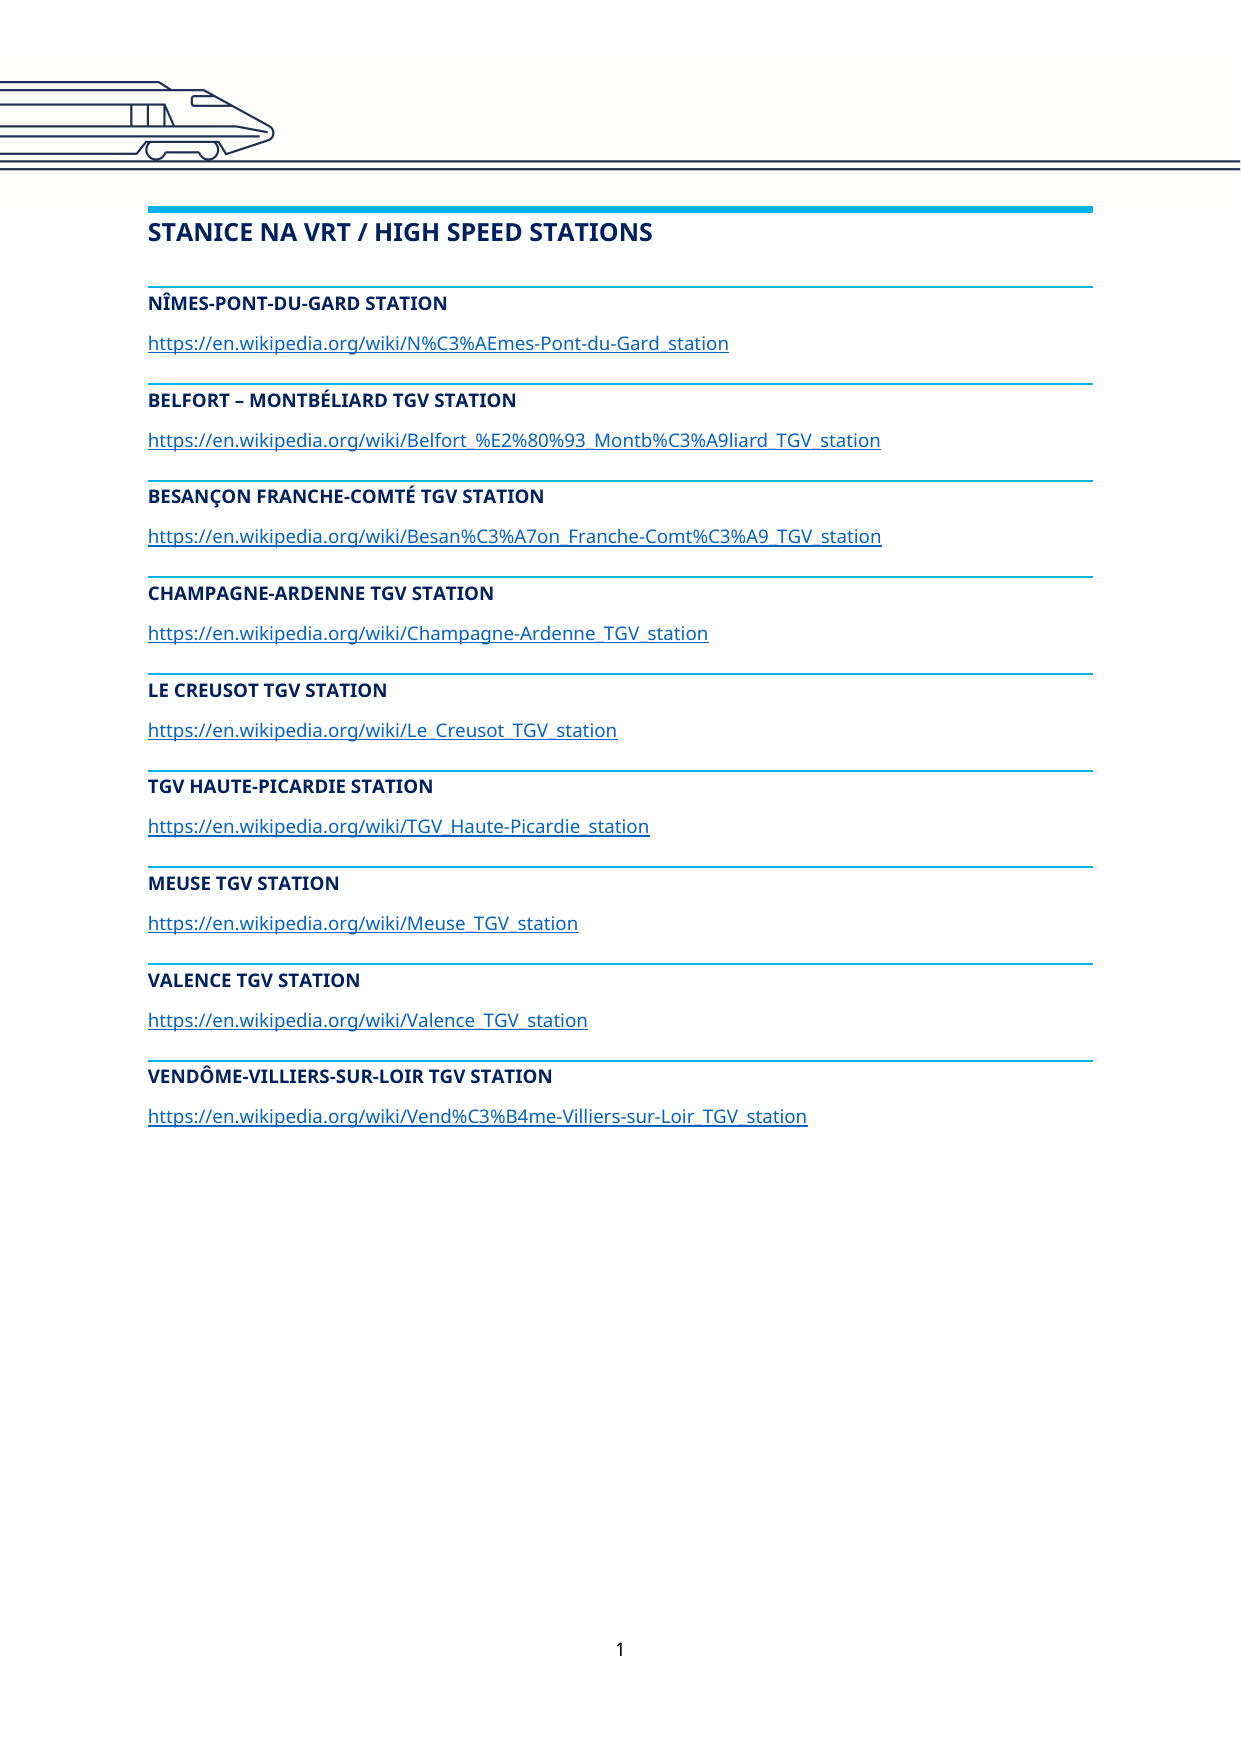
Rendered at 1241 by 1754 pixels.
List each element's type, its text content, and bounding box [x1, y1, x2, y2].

text https://en.wikipedia.org/wiki/Vend%C3%B4me-Villiers-sur-Loir_TGV_station [148, 1104, 1093, 1129]
subtitle Belfort – Montbéliard TGV station [148, 385, 1093, 412]
subtitle Le Creusot TGV station [148, 675, 1093, 702]
text https://en.wikipedia.org/wiki/N%C3%AEmes-Pont-du-Gard_station [148, 330, 1093, 356]
subtitle Nîmes-Pont-du-Gard station [148, 288, 1093, 316]
subtitle Besançon Franche-Comté TGV station [148, 482, 1093, 509]
text https://en.wikipedia.org/wiki/TGV_Haute-Picardie_station [148, 814, 1093, 839]
subtitle Valence TGV station [148, 965, 1093, 992]
subtitle STANICE NA VRT / HIGH SPEED STATIONS [148, 213, 1093, 249]
subtitle Vendôme-Villiers-sur-Loir TGV station [148, 1062, 1093, 1089]
subtitle TGV Haute-Picardie station [148, 772, 1093, 799]
picture [0, 59, 1241, 206]
subtitle Champagne-Ardenne TGV station [148, 578, 1093, 606]
subtitle Meuse TGV station [148, 868, 1093, 896]
text https://en.wikipedia.org/wiki/Le_Creusot_TGV_station [148, 717, 1093, 742]
text https://en.wikipedia.org/wiki/Valence_TGV_station [148, 1007, 1093, 1032]
text https://en.wikipedia.org/wiki/Besan%C3%A7on_Franche-Comt%C3%A9_TGV_station [148, 524, 1093, 549]
text https://en.wikipedia.org/wiki/Belfort_%E2%80%93_Montb%C3%A9liard_TGV_station [148, 427, 1093, 452]
text https://en.wikipedia.org/wiki/Champagne-Ardenne_TGV_station [148, 620, 1093, 646]
text https://en.wikipedia.org/wiki/Meuse_TGV_station [148, 910, 1093, 936]
